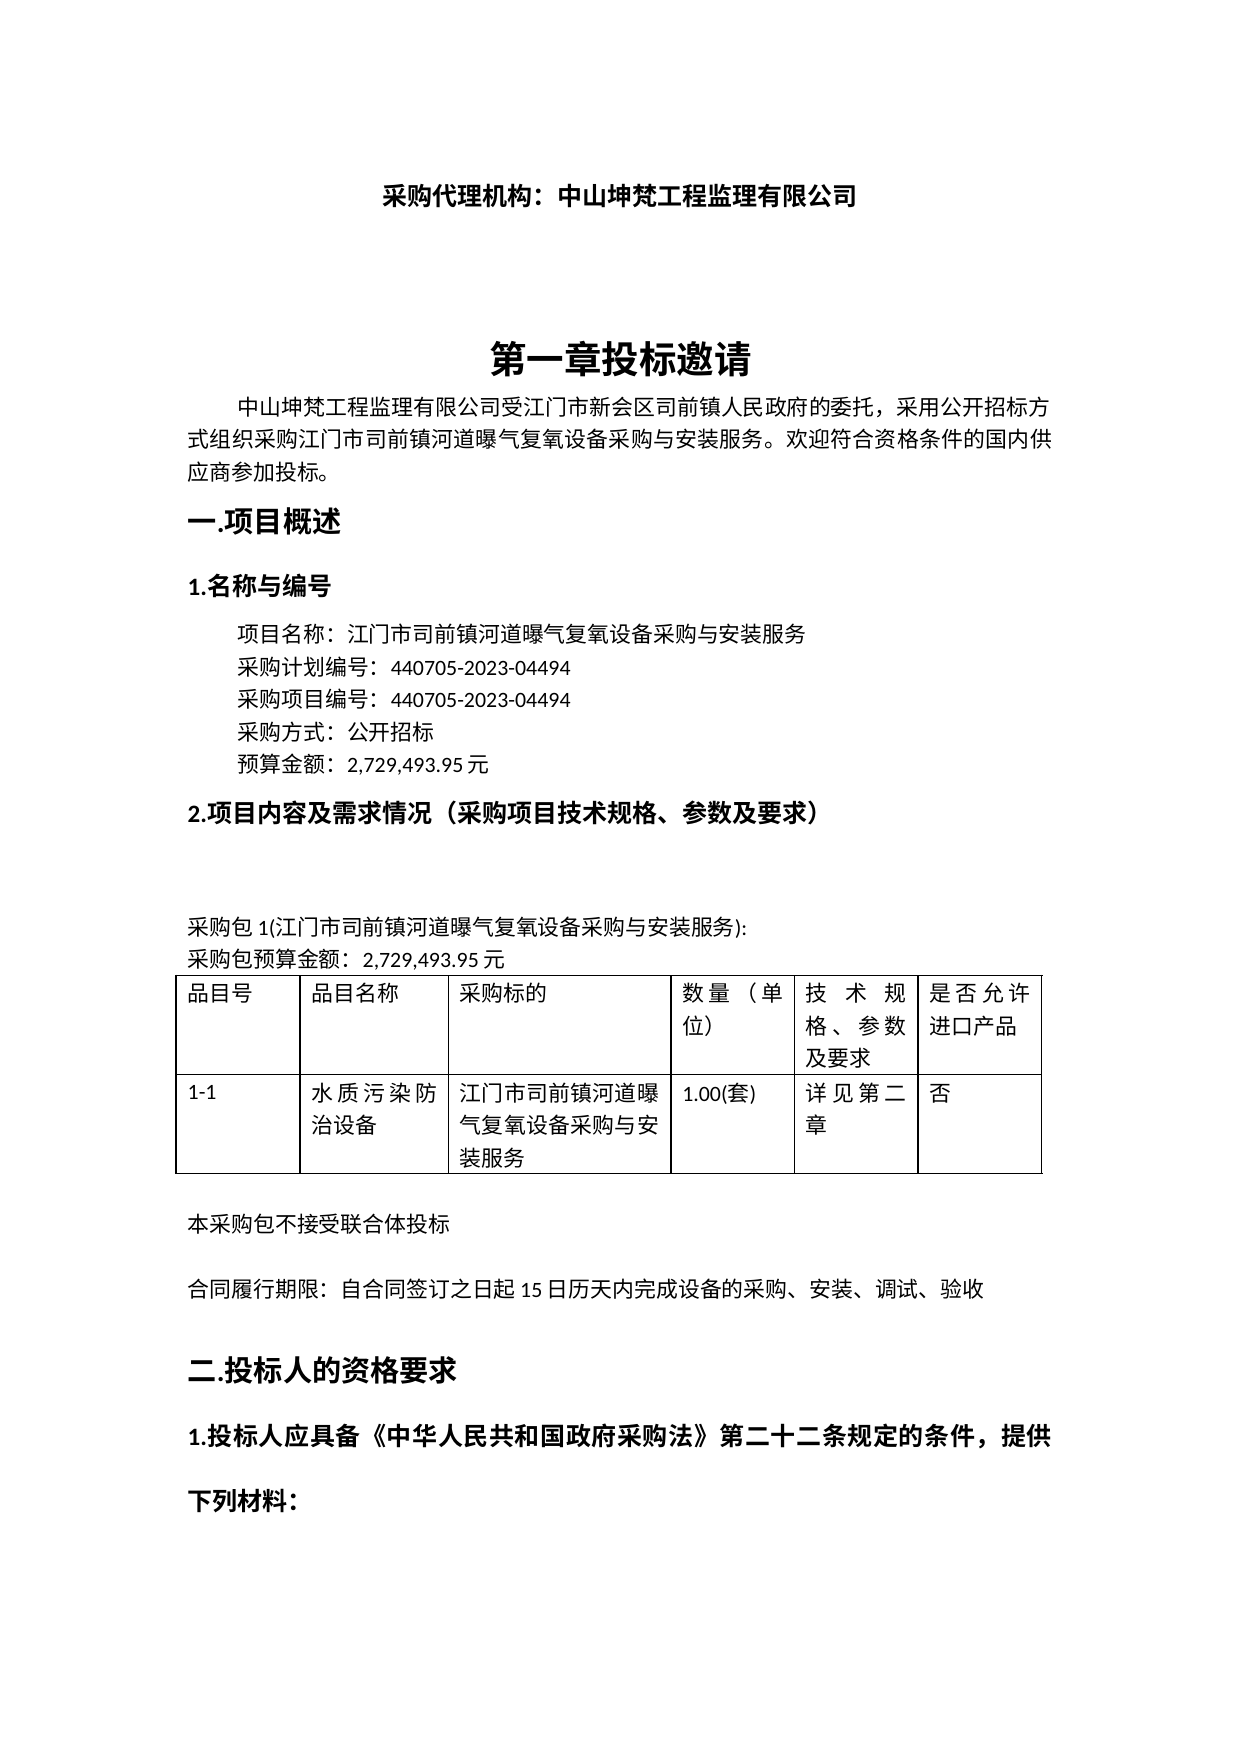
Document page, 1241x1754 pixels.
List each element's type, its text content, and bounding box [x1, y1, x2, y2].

table_header 品目号 [177, 976, 299, 1073]
text 采购方式：公开招标 [187, 714, 1053, 747]
text 第一章投标邀请 [187, 324, 1053, 389]
text 本采购包不接受联合体投标 [187, 1207, 1053, 1239]
table_cell 江门市司前镇河道曝气复氧设备采购与安装服务 [449, 1075, 670, 1173]
text 预算金额：2,729,493.95元 [187, 747, 1053, 779]
text 采购包1(江门市司前镇河道曝气复氧设备采购与安装服务): [187, 909, 1053, 942]
text 中山坤梵工程监理有限公司受江门市新会区司前镇人民政府的委托，采用公开招标方式组织采购江门市司前镇河道曝气复氧设备采购与安装服务。欢迎符合资格条件的国内供应商参加投标。 [187, 389, 1053, 487]
table_header 采购标的 [449, 976, 670, 1073]
text 2.项目内容及需求情况（采购项目技术规格、参数及要求） [187, 779, 1053, 844]
table_cell 水质污染防治设备 [301, 1075, 448, 1173]
text 采购包预算金额：2,729,493.95元 [187, 942, 1053, 974]
table_cell 否 [919, 1075, 1041, 1173]
text 采购代理机构：中山坤梵工程监理有限公司 [187, 162, 1053, 227]
table_header 是否允许进口产品 [919, 976, 1041, 1073]
text 1.投标人应具备《中华人民共和国政府采购法》第二十二条规定的条件，提供下列材料： [187, 1402, 1053, 1532]
text 一.项目概述 [187, 487, 1053, 552]
text 1.名称与编号 [187, 552, 1053, 617]
table_header 数量（单位） [672, 976, 794, 1073]
table_header 技术规格、参数及要求 [795, 976, 917, 1073]
text 项目名称：江门市司前镇河道曝气复氧设备采购与安装服务 [187, 617, 1053, 649]
table_cell 详见第二章 [795, 1075, 917, 1173]
table_cell 1-1 [177, 1075, 299, 1173]
table_cell 1.00(套) [672, 1075, 794, 1173]
text 采购项目编号：440705-2023-04494 [187, 682, 1053, 714]
text 采购计划编号：440705-2023-04494 [187, 649, 1053, 682]
table_header 品目名称 [301, 976, 448, 1073]
text 合同履行期限：自合同签订之日起15日历天内完成设备的采购、安装、调试、验收 [187, 1272, 1053, 1304]
text 二.投标人的资格要求 [187, 1337, 1053, 1402]
